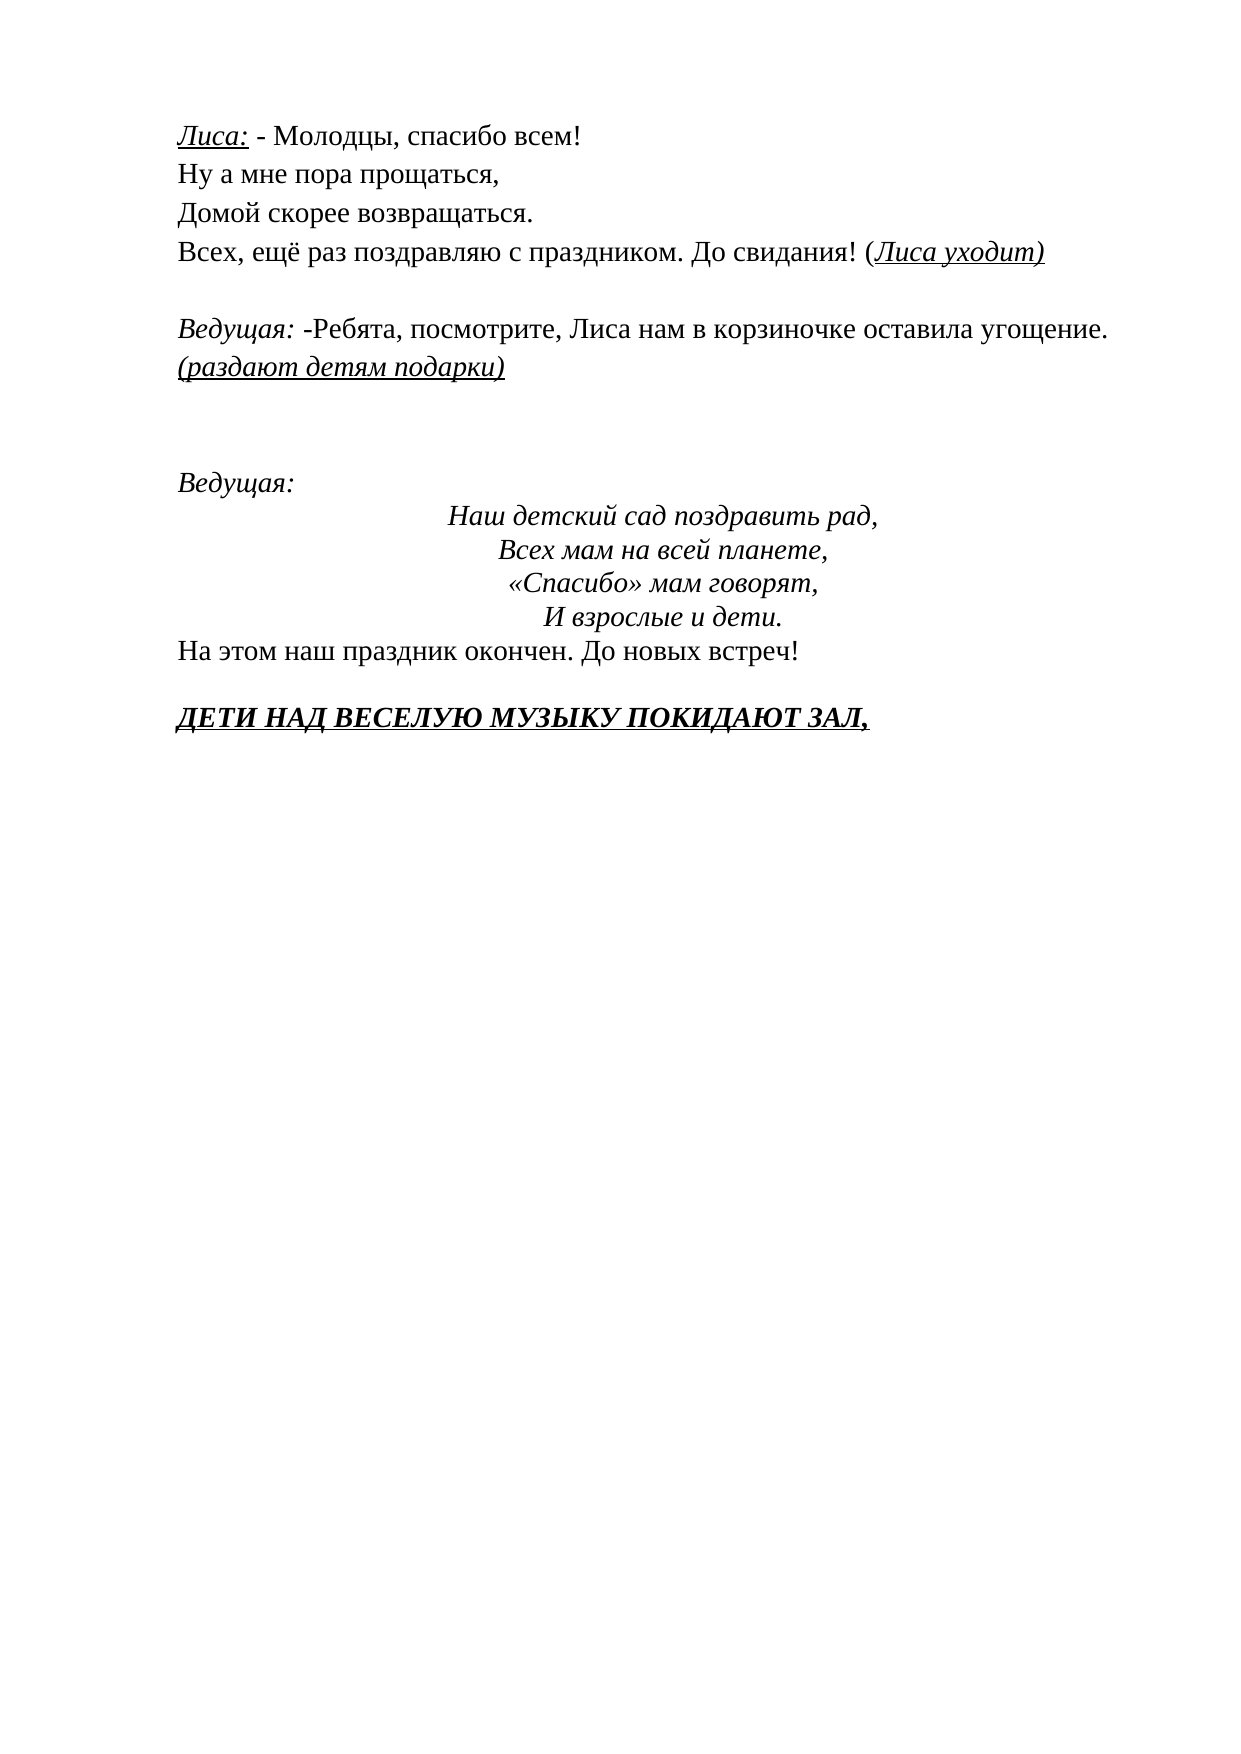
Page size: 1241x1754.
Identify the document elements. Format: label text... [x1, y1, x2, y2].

text Всех, ещё раз поздравляю с праздником. До свидания! (Лиса уходит) [177, 234, 1152, 267]
text ДЕТИ НАД ВЕСЕЛУЮ МУЗЫКУ ПОКИДАЮТ ЗАЛ, [177, 700, 1152, 733]
text На этом наш праздник окончен. До новых встреч! [177, 633, 1152, 666]
text Домой скорее возвращаться. [177, 195, 1152, 229]
text «Спасибо» мам говорят, [177, 566, 1152, 599]
text Лиса: - Молодцы, спасибо всем! [177, 118, 1152, 152]
text Ну а мне пора прощаться, [177, 157, 1152, 190]
text Ведущая: [177, 465, 1152, 498]
text И взрослые и дети. [177, 599, 1152, 633]
text Наш детский сад поздравить рад, [177, 498, 1152, 532]
text Ведущая: -Ребята, посмотрите, Лиса нам в корзиночке оставила угощение. (раздают детям подарки) [177, 311, 1152, 383]
text Всех мам на всей планете, [177, 532, 1152, 566]
